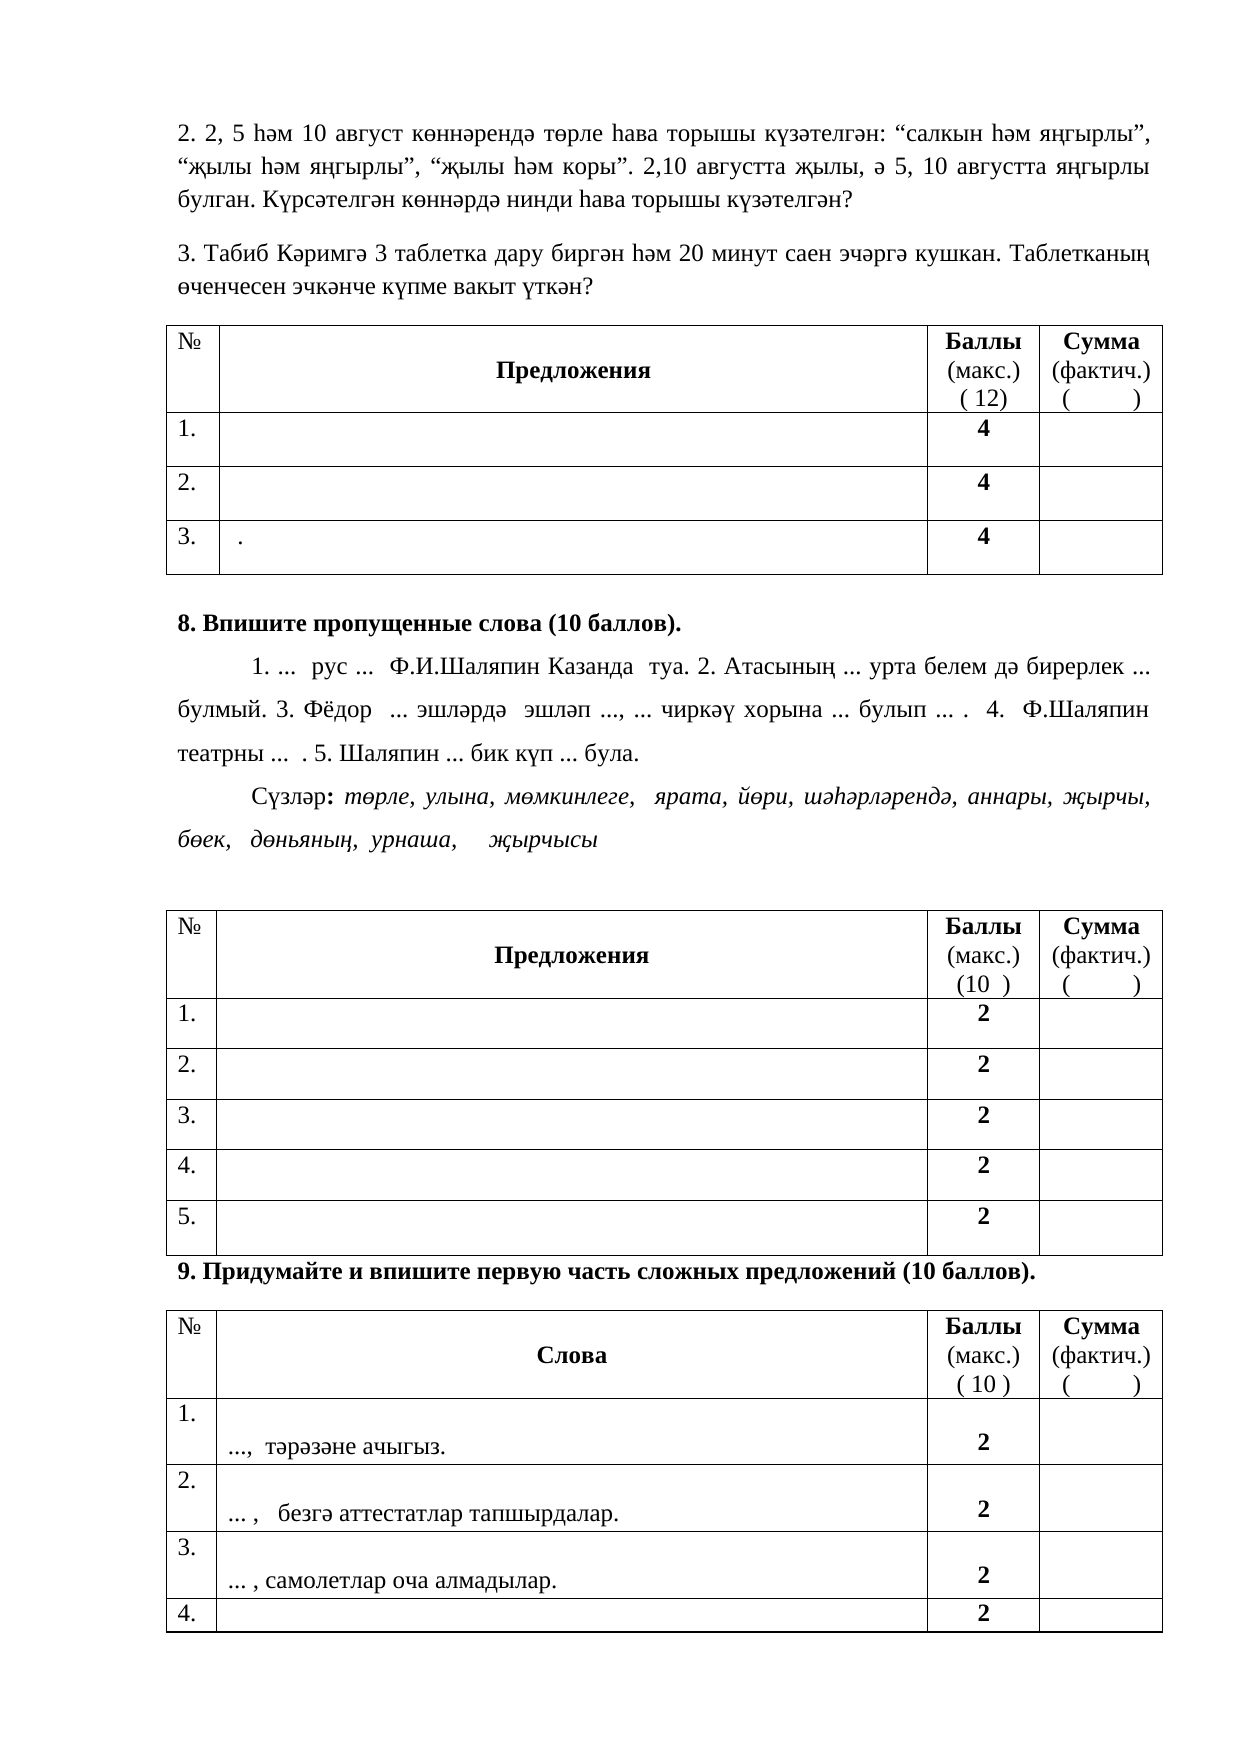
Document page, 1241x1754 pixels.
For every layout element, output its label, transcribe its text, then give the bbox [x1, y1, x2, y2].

table_cell [217, 1049, 927, 1099]
table_cell 4 [928, 521, 1039, 574]
table_cell 2 [928, 1465, 1039, 1531]
table_cell 4 [928, 413, 1039, 466]
table_cell 2. [167, 1465, 216, 1531]
text 9. Придумайте и впишите первую часть сложных предложений (10 баллов). [177, 1256, 1152, 1285]
table_cell 4. [167, 1599, 216, 1631]
table_cell . [220, 521, 927, 574]
table_cell 3. [167, 521, 219, 574]
table_cell 2 [928, 1049, 1039, 1099]
table_cell 3. [167, 1100, 216, 1149]
table_cell 2 [928, 1399, 1039, 1464]
table_cell 1. [167, 413, 219, 466]
table_cell 2. [167, 467, 219, 520]
table_header Сумма (фактич.) ( ) [1040, 1311, 1162, 1397]
table_cell 4 [928, 467, 1039, 520]
table_cell 1. [167, 999, 216, 1048]
text 3. Табиб Кәримгә 3 таблетка дару биргән һәм 20 минут саен эчәргә кушкан. Таблетканың өченчесен эчкәнче күпме вакыт үткән? [177, 238, 1152, 300]
table_cell [1040, 413, 1162, 466]
table_cell [1040, 999, 1162, 1048]
text 2. 2, 5 һәм 10 август көннәрендә төрле һава торышы күзәтелгән: “салкын һәм яңгырлы”, “җылы һәм яңгырлы”, “җылы һәм коры”. 2,10 августта җылы, ә 5, 10 августта яңгырлы булган. Күрсәтелгән көннәрдә нинди һава торышы күзәтелгән? [177, 118, 1152, 213]
table_cell [1040, 1150, 1162, 1200]
table_header Сумма (фактич.) ( ) [1040, 326, 1162, 412]
table_cell [1040, 1100, 1162, 1149]
table_header Предложения [217, 911, 927, 997]
table_cell [1040, 1049, 1162, 1099]
text Сүзләр: төрле, улына, мөмкинлеге, ярата, йөри, шәһәрләрендә, аннары, җырчы, бөек, дөньяның, урнаша, җырчысы [177, 781, 1152, 853]
table_cell 2 [928, 1201, 1039, 1255]
table_cell 4. [167, 1150, 216, 1200]
table_cell ... , самолетлар оча алмадылар. [217, 1532, 927, 1597]
table_cell ... , безгә аттестатлар тапшырдалар. [217, 1465, 927, 1531]
text 1. ... рус ... Ф.И.Шаляпин Казанда туа. 2. Атасының ... урта белем дә бирерлек ... булмый. 3. Фёдор ... эшләрдә эшләп ..., ... чиркәү хорына ... булып ... . 4. Ф.Шаляпин театрны ... . 5. Шаляпин ... бик күп ... була. [177, 651, 1152, 766]
table_cell [1040, 1399, 1162, 1464]
table_cell [217, 1100, 927, 1149]
table_header Баллы (макс.) ( 12) [928, 326, 1039, 412]
table_cell [1040, 1201, 1162, 1255]
table_cell 2 [928, 1100, 1039, 1149]
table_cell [217, 1599, 927, 1631]
table_cell 5. [167, 1201, 216, 1255]
table_cell 1. [167, 1399, 216, 1464]
text 8. Впишите пропущенные слова (10 баллов). [177, 608, 1152, 637]
table_header № [167, 326, 219, 412]
table_header № [167, 911, 216, 997]
table_cell [1040, 1599, 1162, 1631]
table_cell [1040, 467, 1162, 520]
table_header Предложения [220, 326, 927, 412]
table_cell [1040, 1465, 1162, 1531]
table_header № [167, 1311, 216, 1397]
table_cell 2. [167, 1049, 216, 1099]
table_cell [220, 467, 927, 520]
table_header Баллы (макс.) (10 ) [928, 911, 1039, 997]
table_cell ..., тәрәзәне ачыгыз. [217, 1399, 927, 1464]
table_cell [217, 1201, 927, 1255]
table_cell [220, 413, 927, 466]
table_cell 2 [928, 999, 1039, 1048]
table_header Баллы (макс.) ( 10 ) [928, 1311, 1039, 1397]
table_cell [217, 1150, 927, 1200]
table_cell 3. [167, 1532, 216, 1597]
table_cell 2 [928, 1532, 1039, 1597]
table_header Сумма (фактич.) ( ) [1040, 911, 1162, 997]
table_cell [1040, 521, 1162, 574]
table_cell 2 [928, 1599, 1039, 1631]
table_cell [217, 999, 927, 1048]
table_header Слова [217, 1311, 927, 1397]
table_cell [1040, 1532, 1162, 1597]
table_cell 2 [928, 1150, 1039, 1200]
